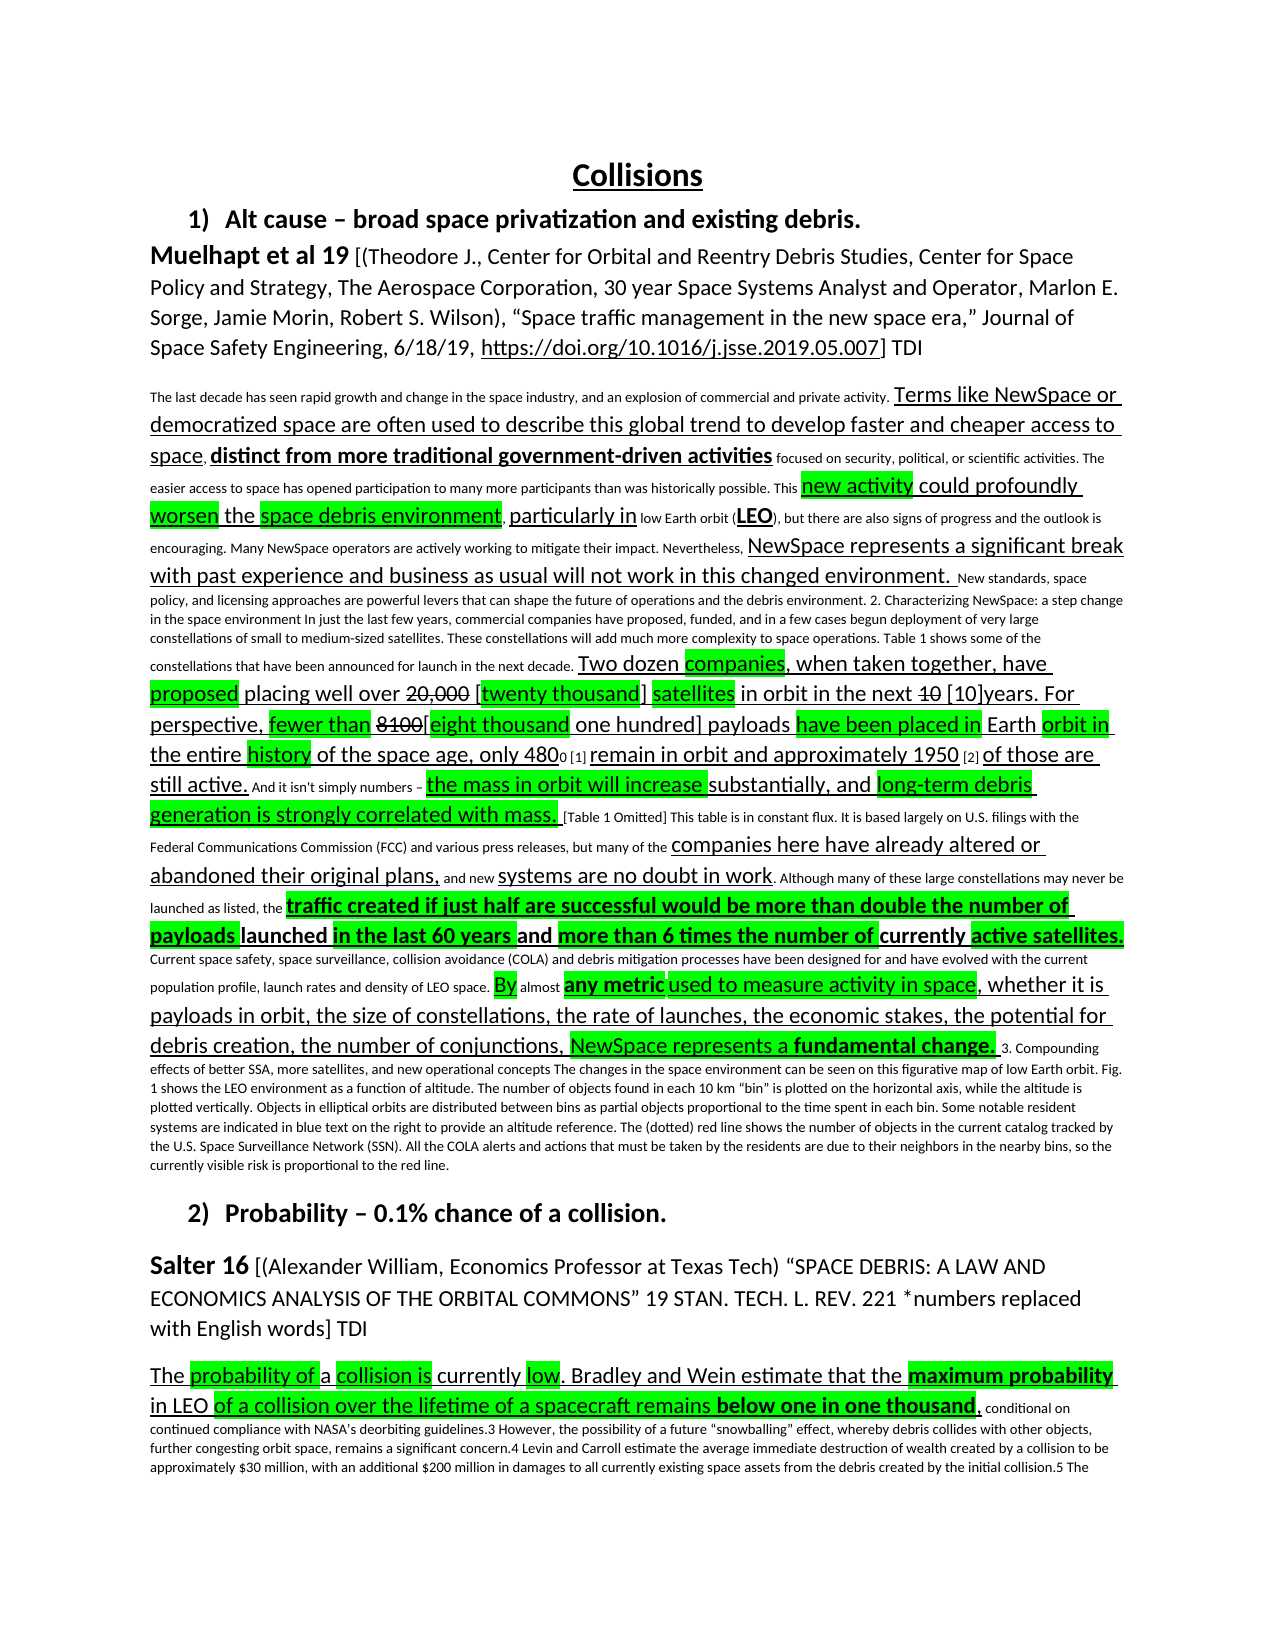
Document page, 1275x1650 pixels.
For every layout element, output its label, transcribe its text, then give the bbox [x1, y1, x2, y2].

text Muelhapt et al 19 [(Theodore J., Center for Orbital and Reentry Debris Studies, Center for Space Policy and Strategy, The Aerospace Corporation, 30 year Space Systems Analyst and Operator, Marlon E. Sorge, Jamie Morin, Robert S. Wilson), “Space traffic management in the new space era,” Journal of Space Safety Engineering, 6/18/19, https://doi.org/10.1016/j.jsse.2019.05.007] TDI [150, 238, 1125, 362]
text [150, 1361, 1125, 1477]
subtitle Alt cause – broad space privatization and existing debris. [187, 202, 1125, 235]
subtitle Collisions [150, 154, 1125, 195]
list Probability – 0.1% chance of a collision. [187, 1196, 1125, 1229]
text The last decade has seen rapid growth and change in the space industry, and an explosion of commercial and private activity. Terms like NewSpace or democratized space are often used to describe this global trend to develop faster and cheaper access to space, distinct from more traditional government-driven activities focused on security, political, or scientific activities. The easier access to space has opened participation to many more participants than was historically possible. This new activity could profoundly worsen the space debris environment, particularly in low Earth orbit (LEO), but there are also signs of progress and the outlook is encouraging. Many NewSpace operators are actively working to mitigate their impact. Nevertheless, NewSpace represents a significant break with past experience and business as usual will not work in this changed environment. New standards, space policy, and licensing approaches are powerful levers that can shape the future of operations and the debris environment. 2. Characterizing NewSpace: a step change in the space environment In just the last few years, commercial companies have proposed, funded, and in a few cases begun deployment of very large constellations of small to medium-sized satellites. These constellations will add much more complexity to space operations. Table 1 shows some of the constellations that have been announced for launch in the next decade. Two dozen companies, when taken together, have proposed placing well over 20,000 [twenty thousand] satellites in orbit in the next 10 [10]years. For perspective, fewer than 8100[eight thousand one hundred] payloads have been placed in Earth orbit in the entire history of the space age, only 4800 [1] remain in orbit and approximately 1950 [2] of those are still active. And it isn't simply numbers – the mass in orbit will increase substantially, and long-term debris generation is strongly correlated with mass. [Table 1 Omitted] This table is in constant flux. It is based largely on U.S. filings with the Federal Communications Commission (FCC) and various press releases, but many of the companies here have already altered or abandoned their original plans, and new systems are no doubt in work. Although many of these large constellations may never be launched as listed, the traffic created if just half are successful would be more than double the number of payloads launched in the last 60 years and more than 6 times the number of currently active satellites. Current space safety, space surveillance, collision avoidance (COLA) and debris mitigation processes have been designed for and have evolved with the current population profile, launch rates and density of LEO space. By almost any metric used to measure activity in space, whether it is payloads in orbit, the size of constellations, the rate of launches, the economic stakes, the potential for debris creation, the number of conjunctions, NewSpace represents a fundamental change. 3. Compounding effects of better SSA, more satellites, and new operational concepts The changes in the space environment can be seen on this figurative map of low Earth orbit. Fig. 1 shows the LEO environment as a function of altitude. The number of objects found in each 10 km “bin” is plotted on the horizontal axis, while the altitude is plotted vertically. Objects in elliptical orbits are distributed between bins as partial objects proportional to the time spent in each bin. Some notable resident systems are indicated in blue text on the right to provide an altitude reference. The (dotted) red line shows the number of objects in the current catalog tracked by the U.S. Space Surveillance Network (SSN). All the COLA alerts and actions that must be taken by the residents are due to their neighbors in the nearby bins, so the currently visible risk is proportional to the red line. [150, 380, 1125, 1174]
text Salter 16 [(Alexander William, Economics Professor at Texas Tech) “SPACE DEBRIS: A LAW AND ECONOMICS ANALYSIS OF THE ORBITAL COMMONS” 19 STAN. TECH. L. REV. 221 *numbers replaced with English words] TDI [150, 1248, 1125, 1342]
